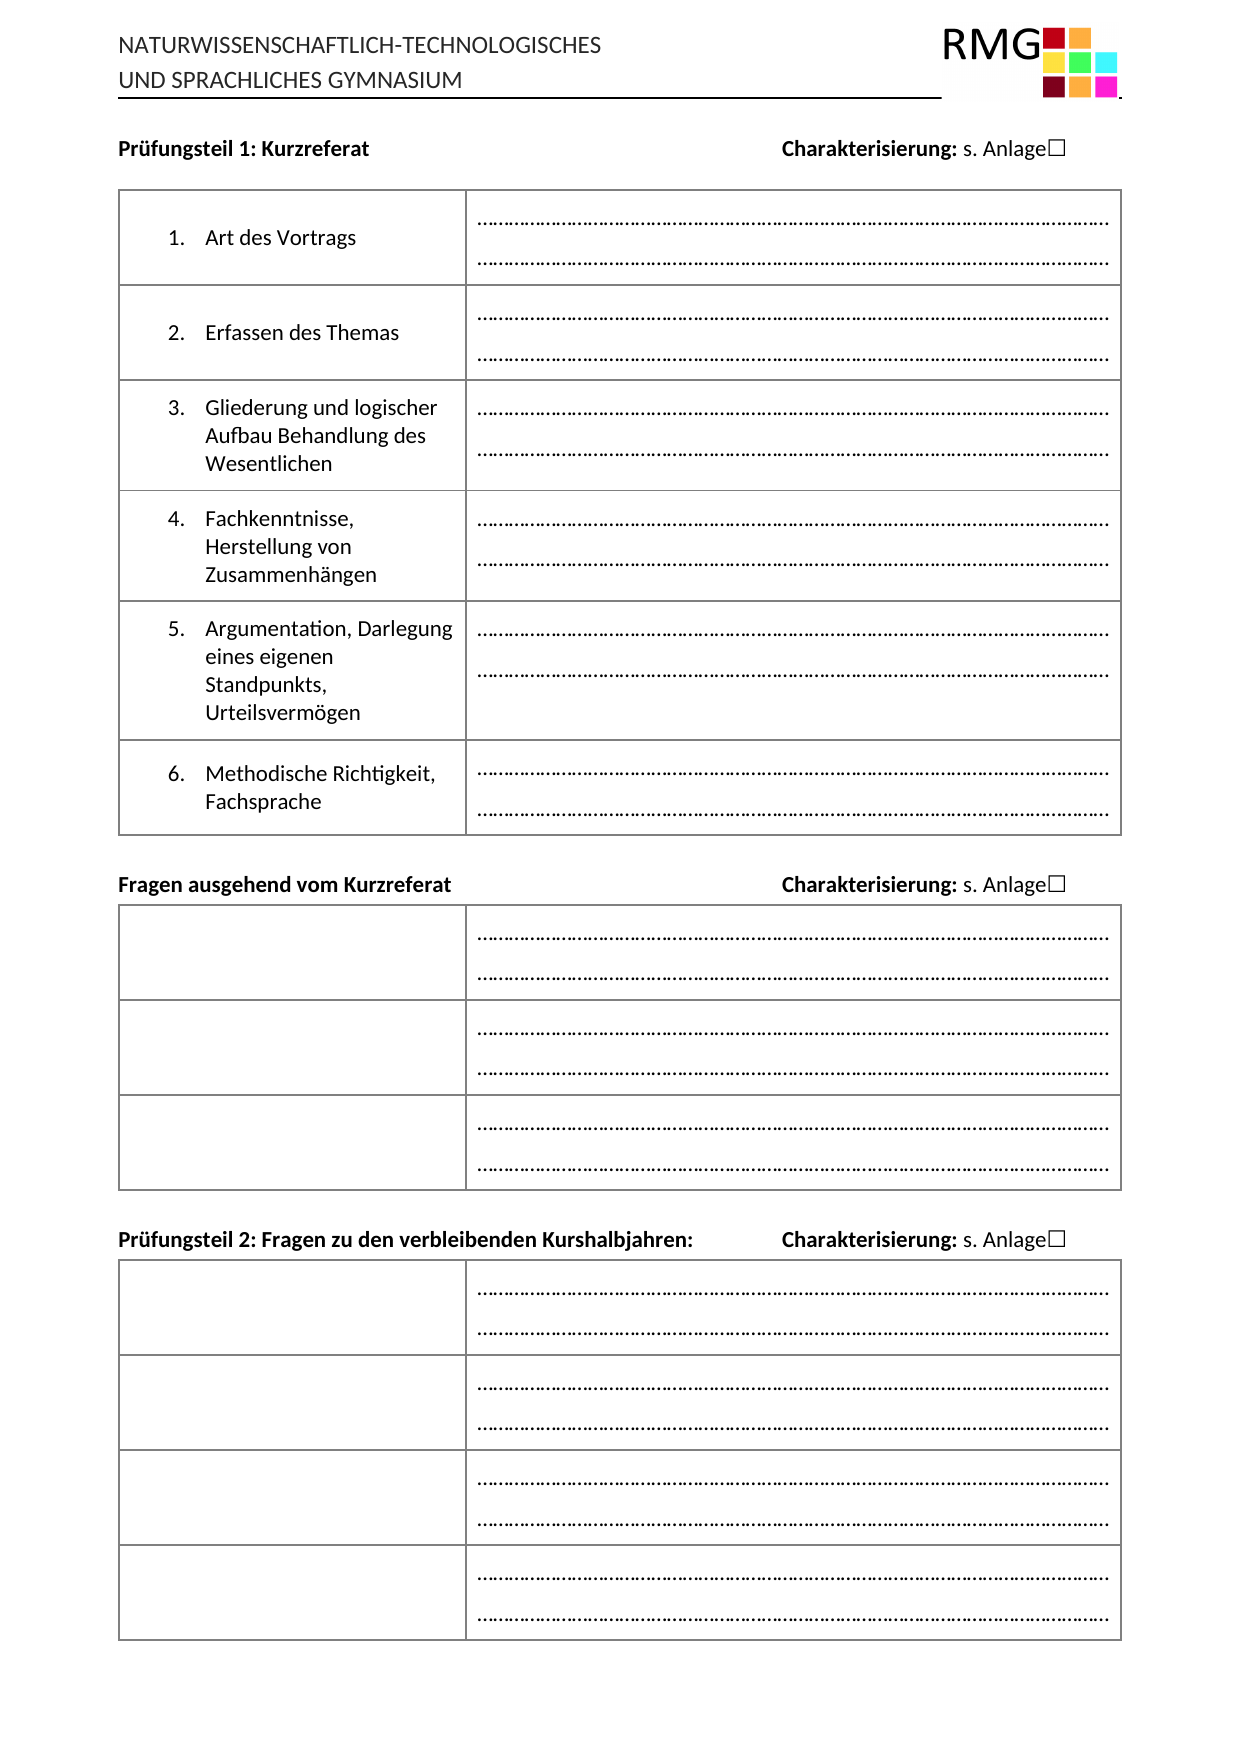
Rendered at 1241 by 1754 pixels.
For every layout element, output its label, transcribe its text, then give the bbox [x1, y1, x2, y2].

table_cell [120, 1546, 465, 1639]
table_cell Gliederung und logischer Aufbau Behandlung des Wesentlichen [120, 381, 465, 490]
table_cell Erfassen des Themas [120, 286, 465, 379]
table_cell Argumentation, Darlegung eines eigenen Standpunkts, Urteilsvermögen [120, 602, 465, 739]
table_cell ………………………………………………………………………………………………………… ………………………………………………………………………………………………………… [467, 1451, 1120, 1544]
table_cell ………………………………………………………………………………………………………… ………………………………………………………………………………………………………… [467, 602, 1120, 739]
text Prüfungsteil 2: Fragen zu den verbleibenden Kurshalbjahren: Charakterisierung: s. Anlage [118, 1223, 1122, 1254]
table_cell ………………………………………………………………………………………………………… ………………………………………………………………………………………………………… [467, 491, 1120, 600]
table_header [120, 906, 465, 999]
table_cell ………………………………………………………………………………………………………… ………………………………………………………………………………………………………… [467, 1546, 1120, 1639]
picture [941, 22, 1122, 103]
table_cell Methodische Richtigkeit, Fachsprache [120, 741, 465, 834]
table_cell ………………………………………………………………………………………………………… ………………………………………………………………………………………………………… [467, 1356, 1120, 1449]
table_cell ………………………………………………………………………………………………………… ………………………………………………………………………………………………………… [467, 1001, 1120, 1094]
table_cell [120, 1451, 465, 1544]
table_cell ………………………………………………………………………………………………………… ………………………………………………………………………………………………………… [467, 741, 1120, 834]
text Fragen ausgehend vom Kurzreferat Charakterisierung: s. Anlage [118, 868, 1122, 899]
table_cell [120, 1001, 465, 1094]
table_cell ………………………………………………………………………………………………………… ………………………………………………………………………………………………………… [467, 381, 1120, 490]
table_header ………………………………………………………………………………………………………… ………………………………………………………………………………………………………… [467, 191, 1120, 284]
table_cell [120, 1356, 465, 1449]
table_header [120, 1261, 465, 1354]
table_cell ………………………………………………………………………………………………………… ………………………………………………………………………………………………………… [467, 286, 1120, 379]
table_cell [120, 1096, 465, 1189]
table_header ………………………………………………………………………………………………………… ………………………………………………………………………………………………………… [467, 906, 1120, 999]
text Prüfungsteil 1: Kurzreferat Charakterisierung: s. Anlage [118, 132, 1122, 163]
table_header Art des Vortrags [120, 191, 465, 284]
table_cell ………………………………………………………………………………………………………… ………………………………………………………………………………………………………… [467, 1096, 1120, 1189]
table_cell Fachkenntnisse, Herstellung von Zusammenhängen [120, 491, 465, 600]
table_header ………………………………………………………………………………………………………… ………………………………………………………………………………………………………… [467, 1261, 1120, 1354]
